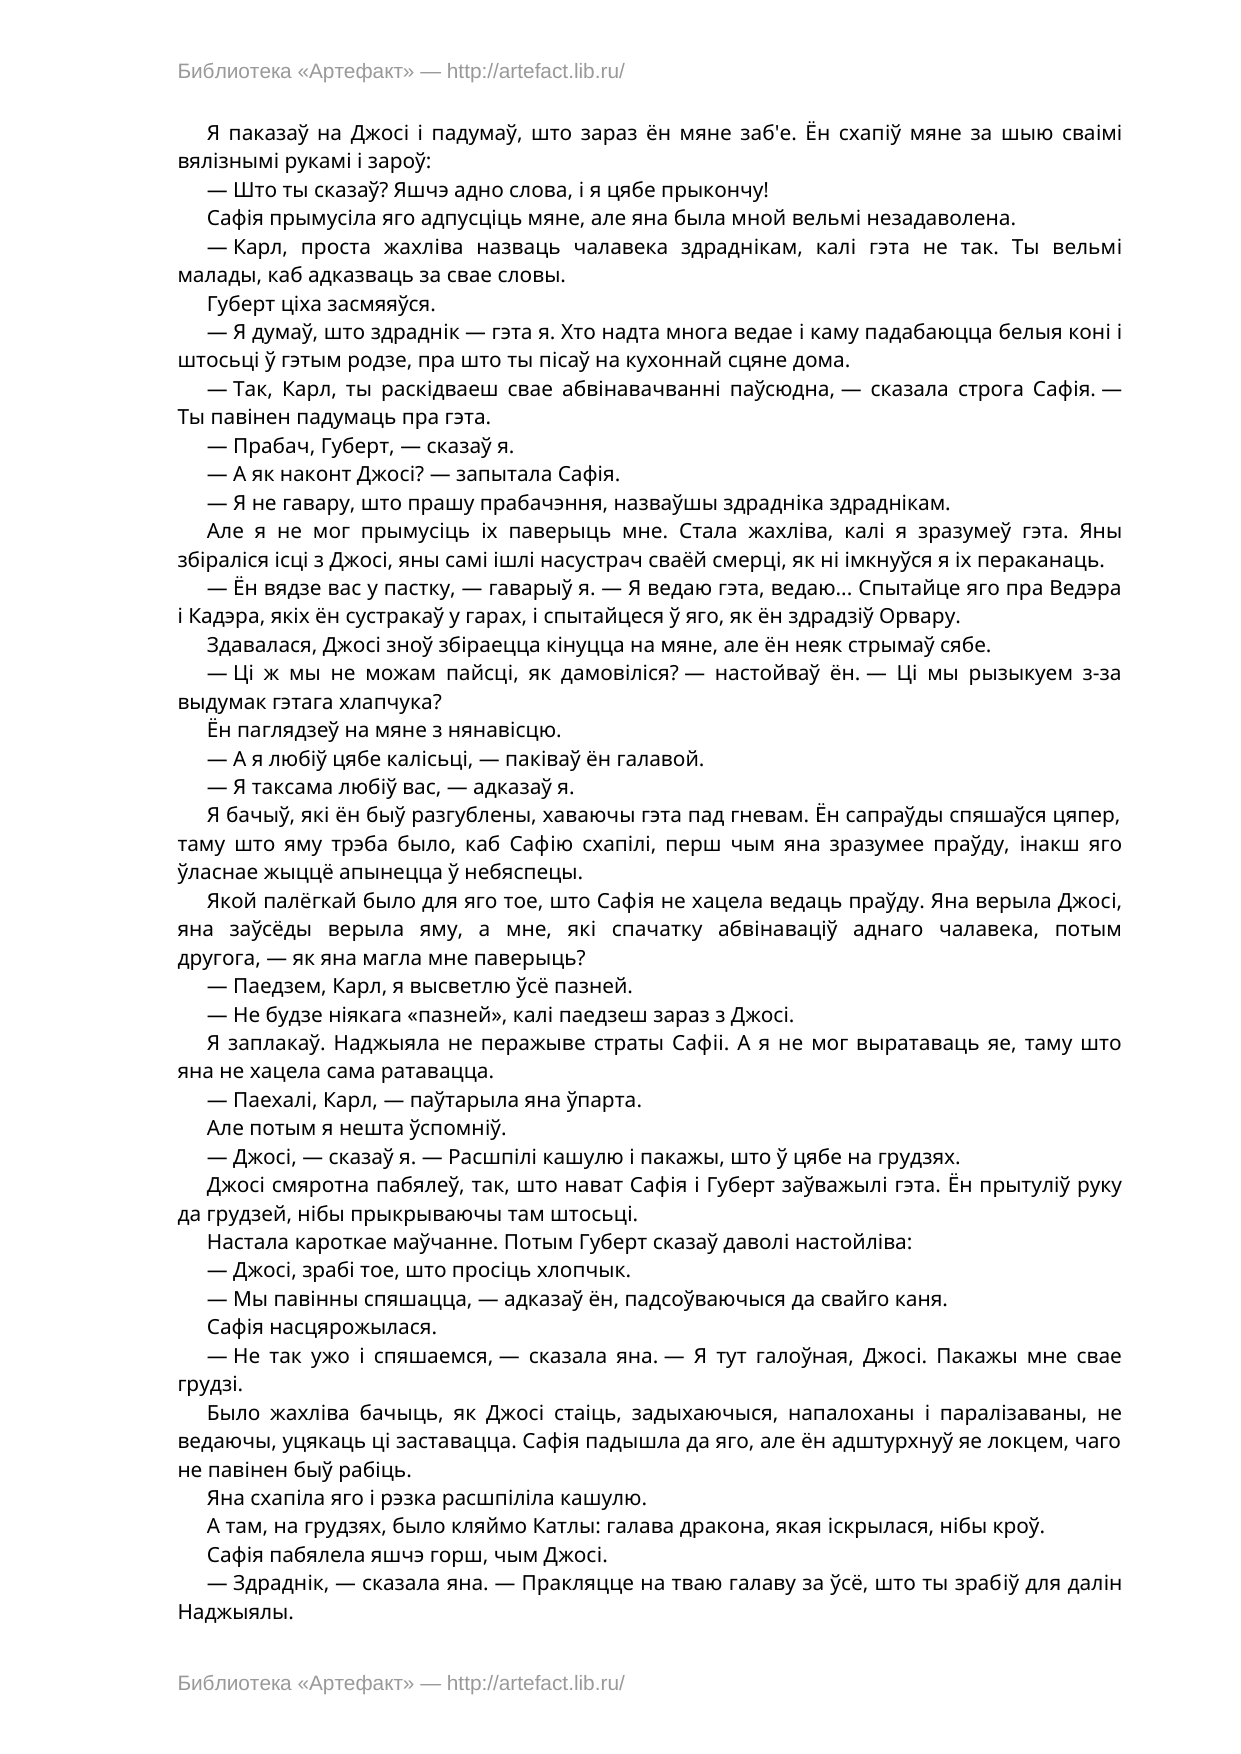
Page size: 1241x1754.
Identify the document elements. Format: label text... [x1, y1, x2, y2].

text — Што ты сказаў? Яшчэ адно слова, i я цябе прыкончу! [177, 175, 1122, 203]
text — А як наконт Джосi? — запытала Сафiя. [177, 459, 1122, 488]
text Ён паглядзеў на мяне з нянавiсцю. [177, 715, 1122, 744]
text — Мы павiнны спяшацца, — адказаў ён, падсоўваючыся да свайго каня. [177, 1284, 1122, 1312]
text — Джосi, — сказаў я. — Расшпiлi кашулю i пакажы, што ў цябе на грудзях. [177, 1142, 1122, 1170]
text — Я думаў, што здраднiк — гэта я. Хто надта многа ведае i каму падабаюцца белыя конi i штосьцi ў гэтым родзе, пра што ты пiсаў на кухоннай сцяне дома. [177, 317, 1122, 374]
text — А я любiў цябе калiсьцi, — пакiваў ён галавой. [177, 744, 1122, 772]
text Я бачыў, якi ён быў разгублены, хаваючы гэта пад гневам. Ён сапраўды спяшаўся цяпер, таму што яму трэба было, каб Сафiю схапiлi, перш чым яна зразумее праўду, iнакш яго ўласнае жыццё апынецца ў небяспецы. [177, 801, 1122, 886]
text Якой палёгкай было для яго тое, што Сафiя не хацела ведаць праўду. Яна верыла Джосi, яна заўсёды верыла яму, а мне, якi спачатку абвiнавацiў аднаго чалавека, потым другога, — як яна магла мне паверыць? [177, 886, 1122, 971]
text Сафiя прымусiла яго адпусцiць мяне, але яна была мной вельмi незадаволена. [177, 203, 1122, 232]
text А там, на грудзях, было кляймо Катлы: галава дракона, якая iскрылася, нiбы кроў. [177, 1512, 1122, 1540]
text Джосi смяротна пабялеў, так, што нават Сафiя i Губерт заўважылi гэта. Ён прытулiў руку да грудзей, нiбы прыкрываючы там штосьцi. [177, 1170, 1122, 1227]
text Было жахлiва бачыць, як Джосi стаiць, задыхаючыся, напалоханы i паралiзаваны, не ведаючы, уцякаць цi заставацца. Сафiя падышла да яго, але ён адштурхнуў яе локцем, чаго не павiнен быў рабiць. [177, 1398, 1122, 1483]
text — Прабач, Губерт, — сказаў я. [177, 431, 1122, 459]
text Я паказаў на Джосi i падумаў, што зараз ён мяне заб'е. Ён схапiў мяне за шыю сваiмi вялiзнымi рукамi i зароў: [177, 118, 1122, 175]
text Сафiя пабялела яшчэ горш, чым Джосi. [177, 1540, 1122, 1568]
text — Здраднiк, — сказала яна. — Пракляцце на тваю галаву за ўсё, што ты зрабiў для далiн Наджыялы. [177, 1568, 1122, 1625]
text Але я не мог прымусiць iх паверыць мне. Стала жахлiва, калi я зразумеў гэта. Яны збiралiся iсцi з Джосi, яны самi iшлi насустрач сваёй смерцi, як нi iмкнуўся я iх пераканаць. [177, 516, 1122, 573]
text Я заплакаў. Наджыяла не перажыве страты Сафii. А я не мог выратаваць яе, таму што яна не хацела сама ратавацца. [177, 1028, 1122, 1085]
text Губерт цiха засмяяўся. [177, 289, 1122, 317]
text — Джосi, зрабi тое, што просiць хлопчык. [177, 1256, 1122, 1284]
text — Ён вядзе вас у пастку, — гаварыў я. — Я ведаю гэта, ведаю... Спытайце яго пра Ведэра i Кадэра, якiх ён сустракаў у гарах, i спытайцеся ў яго, як ён здрадзiў Орвару. [177, 573, 1122, 630]
text — Я таксама любiў вас, — адказаў я. [177, 772, 1122, 801]
text — Так, Карл, ты раскiдваеш свае абвiнавачваннi паўсюдна, — сказала строга Сафiя. — Ты павiнен падумаць пра гэта. [177, 374, 1122, 431]
text — Не так ужо i спяшаемся, — сказала яна. — Я тут галоўная, Джосi. Пакажы мне свае грудзi. [177, 1341, 1122, 1398]
text — Паехалi, Карл, — паўтарыла яна ўпарта. [177, 1085, 1122, 1113]
text — Цi ж мы не можам пайсцi, як дамовiлiся? — настойваў ён. — Цi мы рызыкуем з-за выдумак гэтага хлапчука? [177, 658, 1122, 715]
text Яна схапiла яго i рэзка расшпiлiла кашулю. [177, 1483, 1122, 1512]
text Сафiя насцярожылася. [177, 1312, 1122, 1341]
text — Паедзем, Карл, я высветлю ўсё пазней. [177, 971, 1122, 1000]
text — Не будзе нiякага «пазней», калi паедзеш зараз з Джосi. [177, 1000, 1122, 1028]
text Здавалася, Джосi зноў збiраецца кiнуцца на мяне, але ён неяк стрымаў сябе. [177, 630, 1122, 658]
text — Я не гавару, што прашу прабачэння, назваўшы здраднiка здраднiкам. [177, 488, 1122, 516]
text Але потым я нешта ўспомнiў. [177, 1113, 1122, 1142]
text — Карл, проста жахлiва назваць чалавека здраднiкам, калi гэта не так. Ты вельмi малады, каб адказваць за свае словы. [177, 232, 1122, 289]
text Настала кароткае маўчанне. Потым Губерт сказаў даволi настойлiва: [177, 1227, 1122, 1256]
